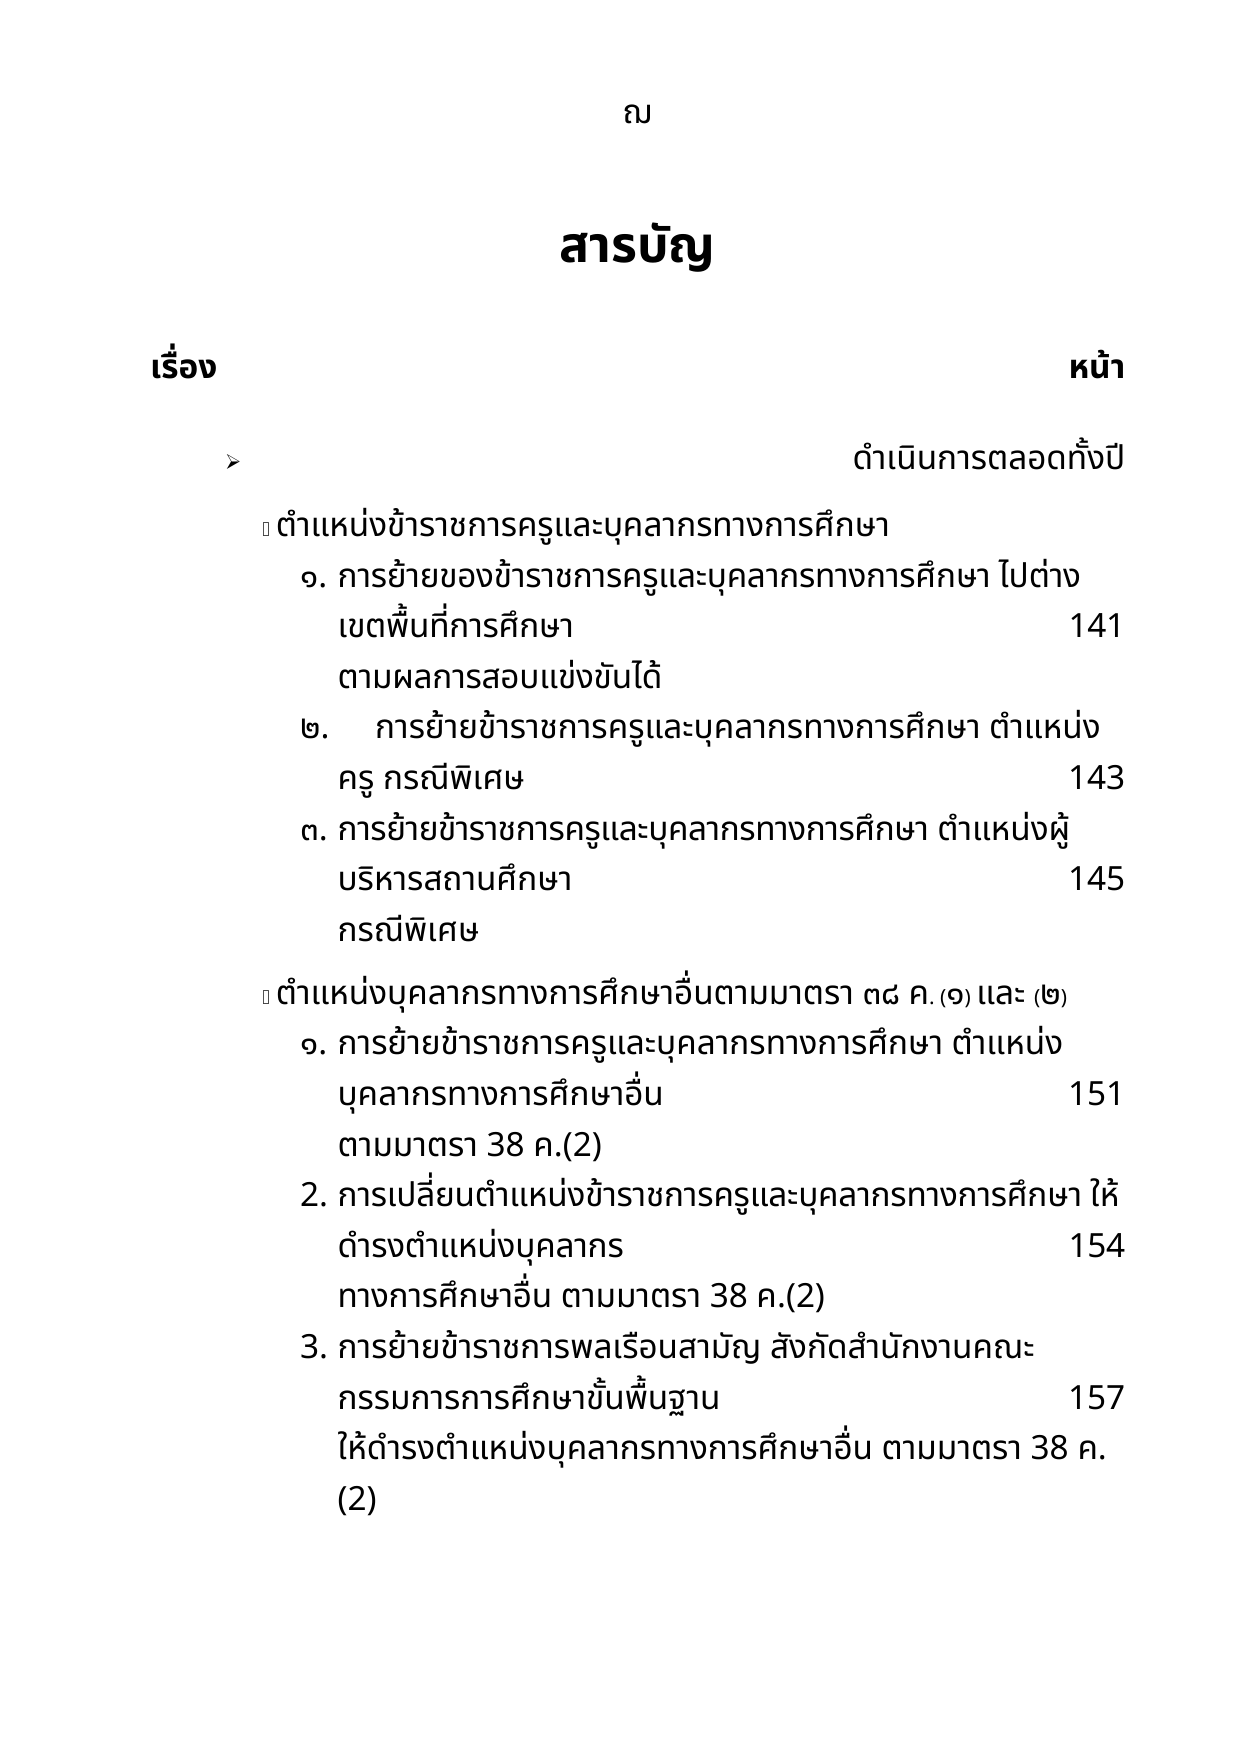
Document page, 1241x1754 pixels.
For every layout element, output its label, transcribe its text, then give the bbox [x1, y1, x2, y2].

text ดำเนินการตลอดทั้งปี [225, 434, 1125, 484]
text 3. การย้ายข้าราชการพลเรือนสามัญ สังกัดสำนักงานคณะกรรมการการศึกษาขั้นพื้นฐาน 157 ให้ดำรงตำแหน่งบุคลากรทางการศึกษาอื่น ตามมาตรา 38 ค.(2) [300, 1323, 1125, 1520]
text 2. การเปลี่ยนตำแหน่งข้าราชการครูและบุคลากรทางการศึกษา ให้ดำรงตำแหน่งบุคลากร 154 ทางการศึกษาอื่น ตามมาตรา 38 ค.(2) [300, 1171, 1125, 1323]
text ตำแหน่งข้าราชการครูและบุคลากรทางการศึกษา [262, 501, 1125, 552]
text ๓. การย้ายข้าราชการครูและบุคลากรทางการศึกษา ตำแหน่งผู้บริหารสถานศึกษา 145 กรณีพิเศษ [300, 804, 1125, 956]
text ๒. การย้ายข้าราชการครูและบุคลากรทางการศึกษา ตำแหน่งครู กรณีพิเศษ 143 [300, 703, 1125, 804]
text ตำแหน่งบุคลากรทางการศึกษาอื่นตามมาตรา ๓๘ ค. (๑) และ (๒) [262, 969, 1125, 1019]
text ๑. การย้ายของข้าราชการครูและบุคลากรทางการศึกษา ไปต่างเขตพื้นที่การศึกษา 141 ตามผลการสอบแข่งขันได้ [300, 552, 1125, 703]
text ๑. การย้ายข้าราชการครูและบุคลากรทางการศึกษา ตำแหน่งบุคลากรทางการศึกษาอื่น 151 ตามมาตรา 38 ค.(2) [300, 1019, 1125, 1171]
